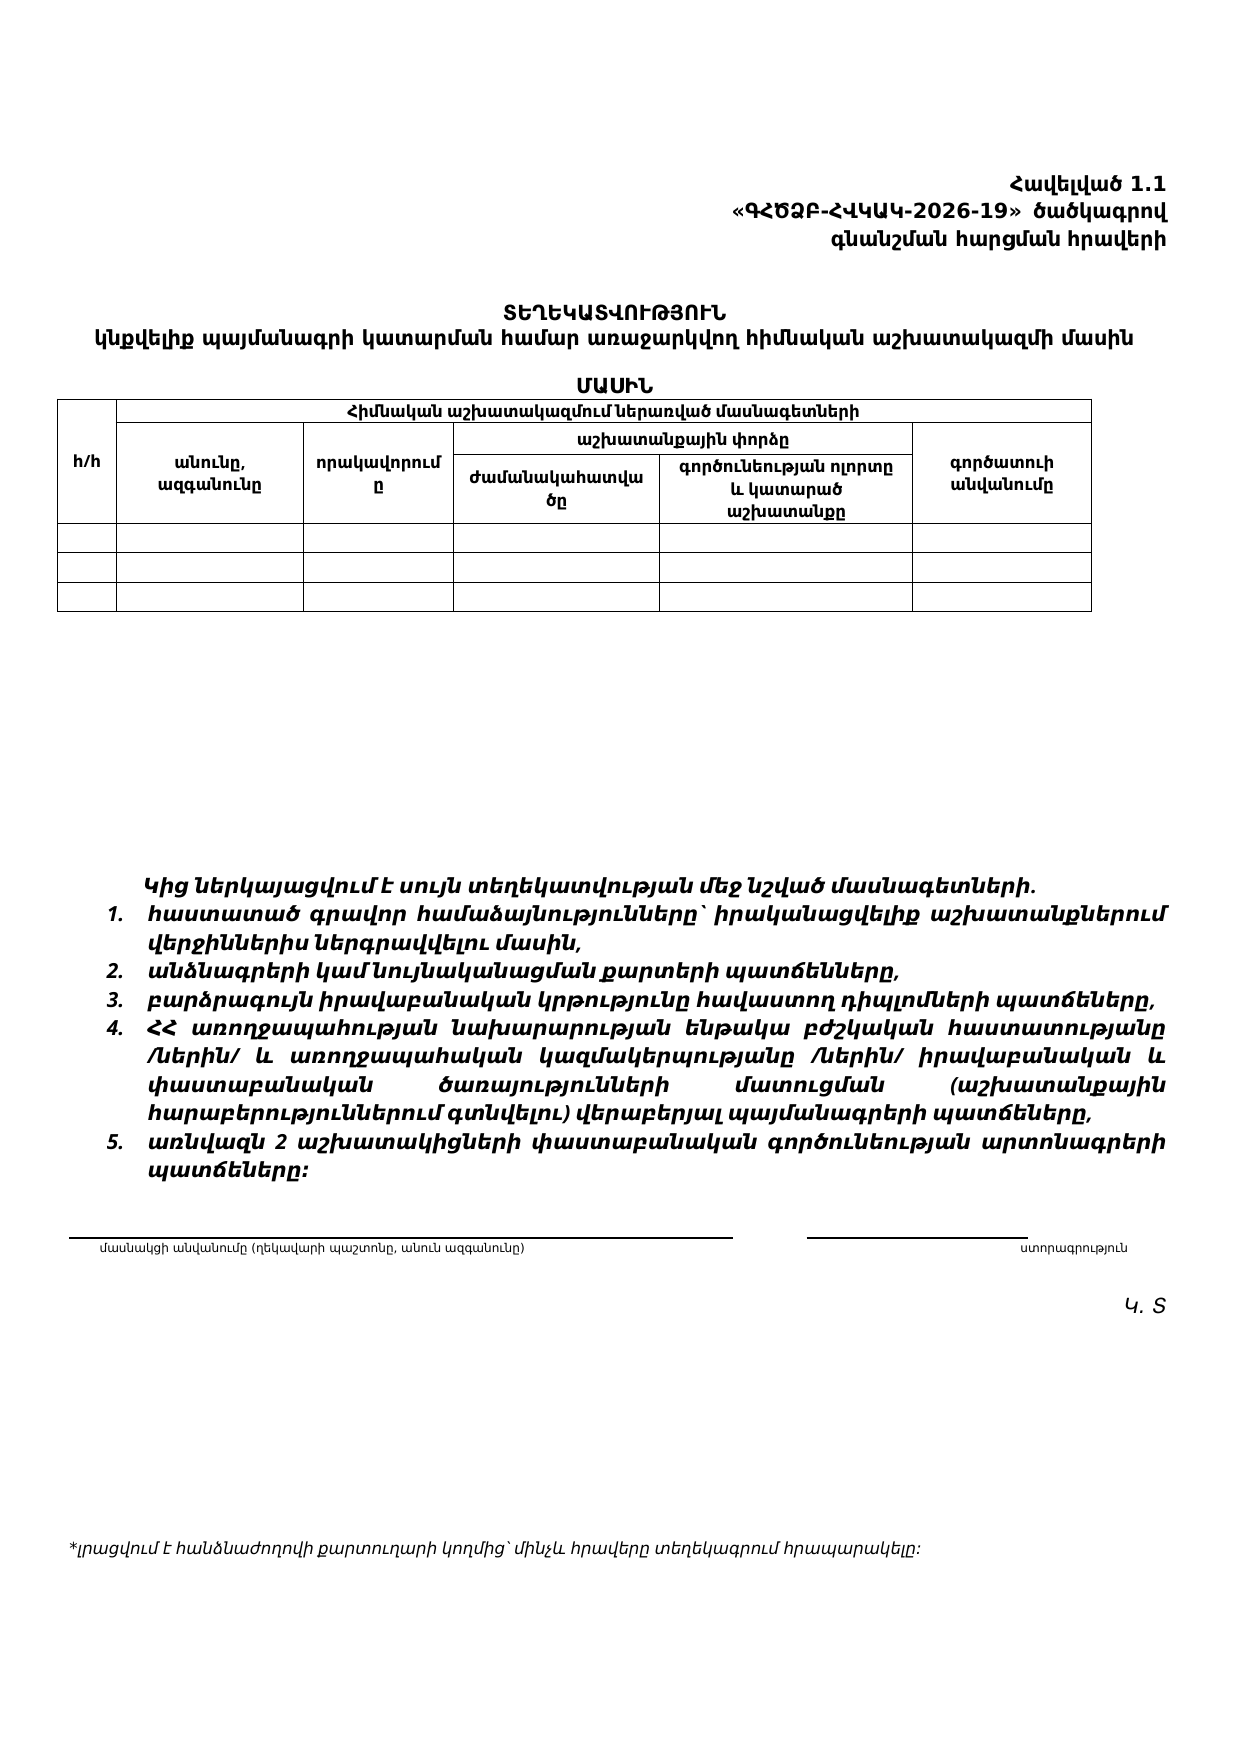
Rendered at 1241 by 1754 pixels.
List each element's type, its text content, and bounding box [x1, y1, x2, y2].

table_cell [117, 553, 303, 582]
table_cell [913, 524, 1091, 552]
list ՀՀ առողջապահության նախարարության ենթակա բժշկական հաստատությանը /ներին/ և առողջապահական կազմակերպությանը /ներին/ իրավաբանական և փաստաբանական ծառայությունների մատուցման (աշխատանքային հարաբերություններում գտնվելու) վերաբերյալ պայմանագրերի պատճեները, [107, 1013, 1167, 1127]
table_cell [454, 524, 659, 552]
table_cell [304, 583, 453, 611]
table_cell աշխատանքային փորձը [454, 423, 912, 454]
text *լրացվում է հանձնաժողովի քարտուղարի կողմից` մինչև հրավերը տեղեկագրում հրապարակելը: [69, 1537, 1167, 1559]
table_cell որակավորումը [304, 423, 453, 523]
table_cell [304, 524, 453, 552]
table_cell [58, 583, 116, 611]
table_cell [454, 553, 659, 582]
table_cell ժամանակահատվածը [454, 455, 659, 523]
table_cell [304, 553, 453, 582]
table_cell [454, 583, 659, 611]
table_cell [117, 583, 303, 611]
table_cell [660, 524, 912, 552]
table_cell [660, 583, 912, 611]
table_cell [117, 524, 303, 552]
table_header Հիմնական աշխատակազմում ներառված մասնագետների [117, 400, 1091, 422]
table_cell [913, 553, 1091, 582]
text «ԳՀԾՁԲ-ՀՎԿԱԿ-2026-19» ծածկագրով [69, 196, 1167, 224]
table_cell անունը, ազգանունը [117, 423, 303, 523]
text ՏԵՂԵԿԱՏՎՈՒԹՅՈՒՆ [62, 301, 1167, 326]
text գնանշման հարցման հրավերի [69, 224, 1167, 253]
table_cell գործատուի անվանումը [913, 423, 1091, 523]
subtitle Հավելված 1.1 [69, 172, 1167, 196]
text կնքվելիք պայմանագրի կատարման համար առաջարկվող հիմնական աշխատակազմի մասին [62, 326, 1167, 350]
text ՄԱՍԻՆ [62, 374, 1167, 398]
table_cell [660, 553, 912, 582]
table_cell [913, 583, 1091, 611]
table_cell [58, 524, 116, 552]
text Կից ներկայացվում է սույն տեղեկատվության մեջ նշված մասնագետների. [69, 871, 1167, 899]
text մասնակցի անվանումը (ղեկավարի պաշտոնը, անուն ազգանունը) ստորագրություն [69, 1241, 1167, 1265]
table_header հ/հ [58, 400, 116, 523]
list բարձրագույն իրավաբանական կրթությունը հավաստող դիպլոմների պատճեները, [107, 985, 1167, 1013]
list անձնագրերի կամ նույնականացման քարտերի պատճենները, [107, 956, 1167, 985]
table_cell [58, 553, 116, 582]
table_cell գործունեության ոլորտը և կատարած աշխատանքը [660, 455, 912, 523]
subtitle Կ. Տ [69, 1294, 1167, 1318]
list հաստատած գրավոր համաձայնությունները` իրականացվելիք աշխատանքներում վերջիններիս ներգրավվելու մասին, [107, 899, 1167, 956]
list առնվազն 2 աշխատակիցների փաստաբանական գործունեության արտոնագրերի պատճեները։ [107, 1127, 1167, 1184]
